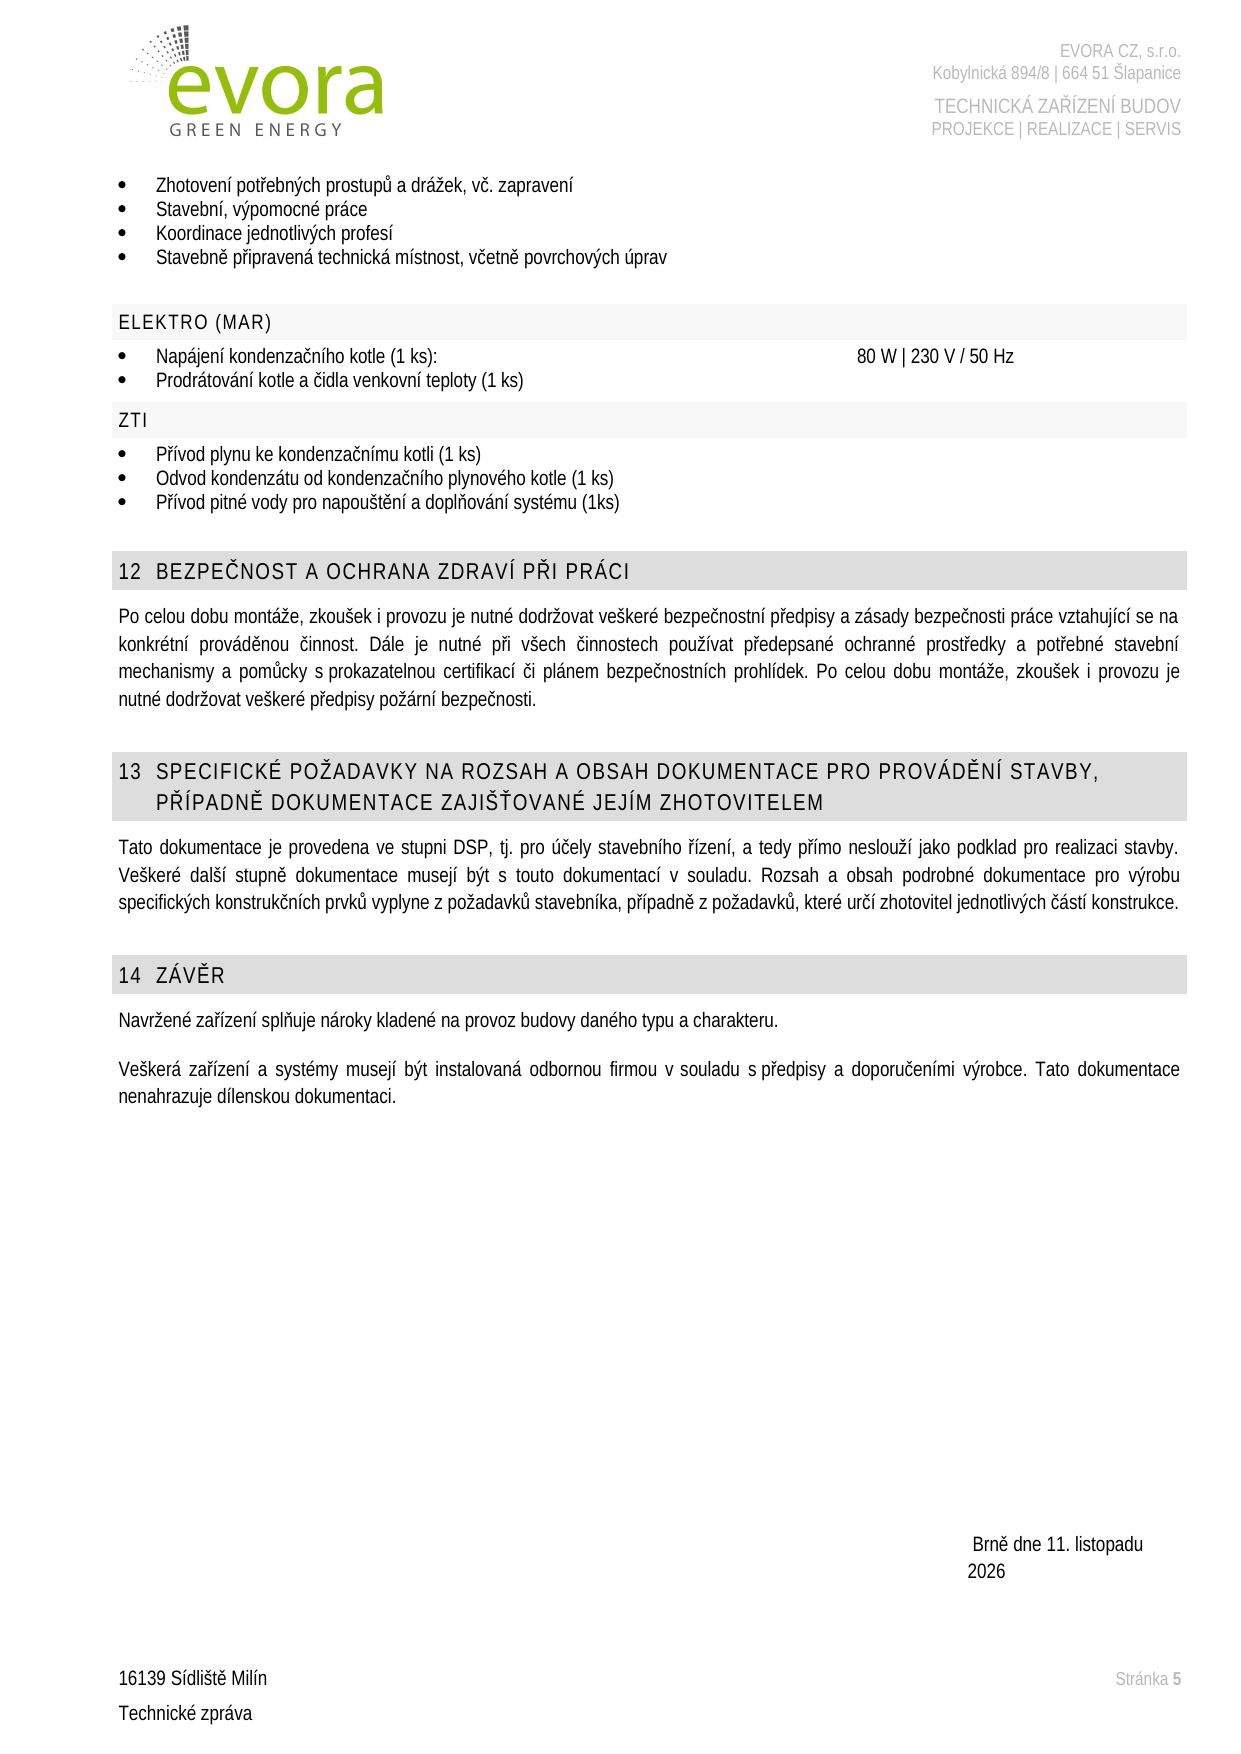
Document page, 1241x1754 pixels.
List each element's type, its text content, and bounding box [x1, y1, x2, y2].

list Přívod pitné vody pro napouštění a doplňování systému (1ks) [118, 490, 1181, 514]
subtitle Závěr [118, 962, 1181, 988]
picture [118, 12, 401, 146]
subtitle ELEKTRO (MaR) [118, 310, 1181, 334]
text Navržené zařízení splňuje nároky kladené na provoz budovy daného typu a charakteru. [118, 1008, 1181, 1032]
list Přívod plynu ke kondenzačnímu kotli (1 ks) [118, 442, 1181, 466]
list Prodrátování kotle a čidla venkovní teploty (1 ks) [118, 368, 1181, 392]
subtitle Specifické požadavky na rozsah a obsah dokumentace pro provádění stavby, případně dokumentace zajišťované jejím zhotovitelem [118, 758, 1181, 815]
list Koordinace jednotlivých profesí [118, 221, 1181, 245]
list Zhotovení potřebných prostupů a drážek, vč. zapravení [118, 173, 1181, 197]
list Stavebně připravená technická místnost, včetně povrchových úprav [118, 245, 1181, 269]
list Odvod kondenzátu od kondenzačního plynového kotle (1 ks) [118, 466, 1181, 490]
text Veškerá zařízení a systémy musejí být instalovaná odbornou firmou v souladu s předpisy a doporučeními výrobce. Tato dokumentace nenahrazuje dílenskou dokumentaci. [118, 1057, 1181, 1108]
subtitle Bezpečnost a ochrana zdraví při práci [118, 558, 1181, 584]
list Napájení kondenzačního kotle (1 ks): 80 W | 230 V / 50 Hz [118, 344, 1181, 368]
subtitle ZTI [118, 408, 1181, 432]
list Stavební, výpomocné práce [118, 197, 1181, 221]
text Tato dokumentace je provedena ve stupni DSP, tj. pro účely stavebního řízení, a tedy přímo neslouží jako podklad pro realizaci stavby. Veškeré další stupně dokumentace musejí být s touto dokumentací v souladu. Rozsah a obsah podrobné dokumentace pro výrobu specifických konstrukčních prvků vyplyne z požadavků stavebníka, případně z požadavků, které určí zhotovitel jednotlivých částí konstrukce. [118, 835, 1181, 914]
table_header Brně dne 16. března 2017 [956, 1519, 1181, 1599]
text Po celou dobu montáže, zkoušek i provozu je nutné dodržovat veškeré bezpečnostní předpisy a zásady bezpečnosti práce vztahující se na konkrétní prováděnou činnost. Dále je nutné při všech činnostech používat předepsané ochranné prostředky a potřebné stavební mechanismy a pomůcky s prokazatelnou certifikací či plánem bezpečnostních prohlídek. Po celou dobu montáže, zkoušek i provozu je nutné dodržovat veškeré předpisy požární bezpečnosti. [118, 604, 1181, 711]
